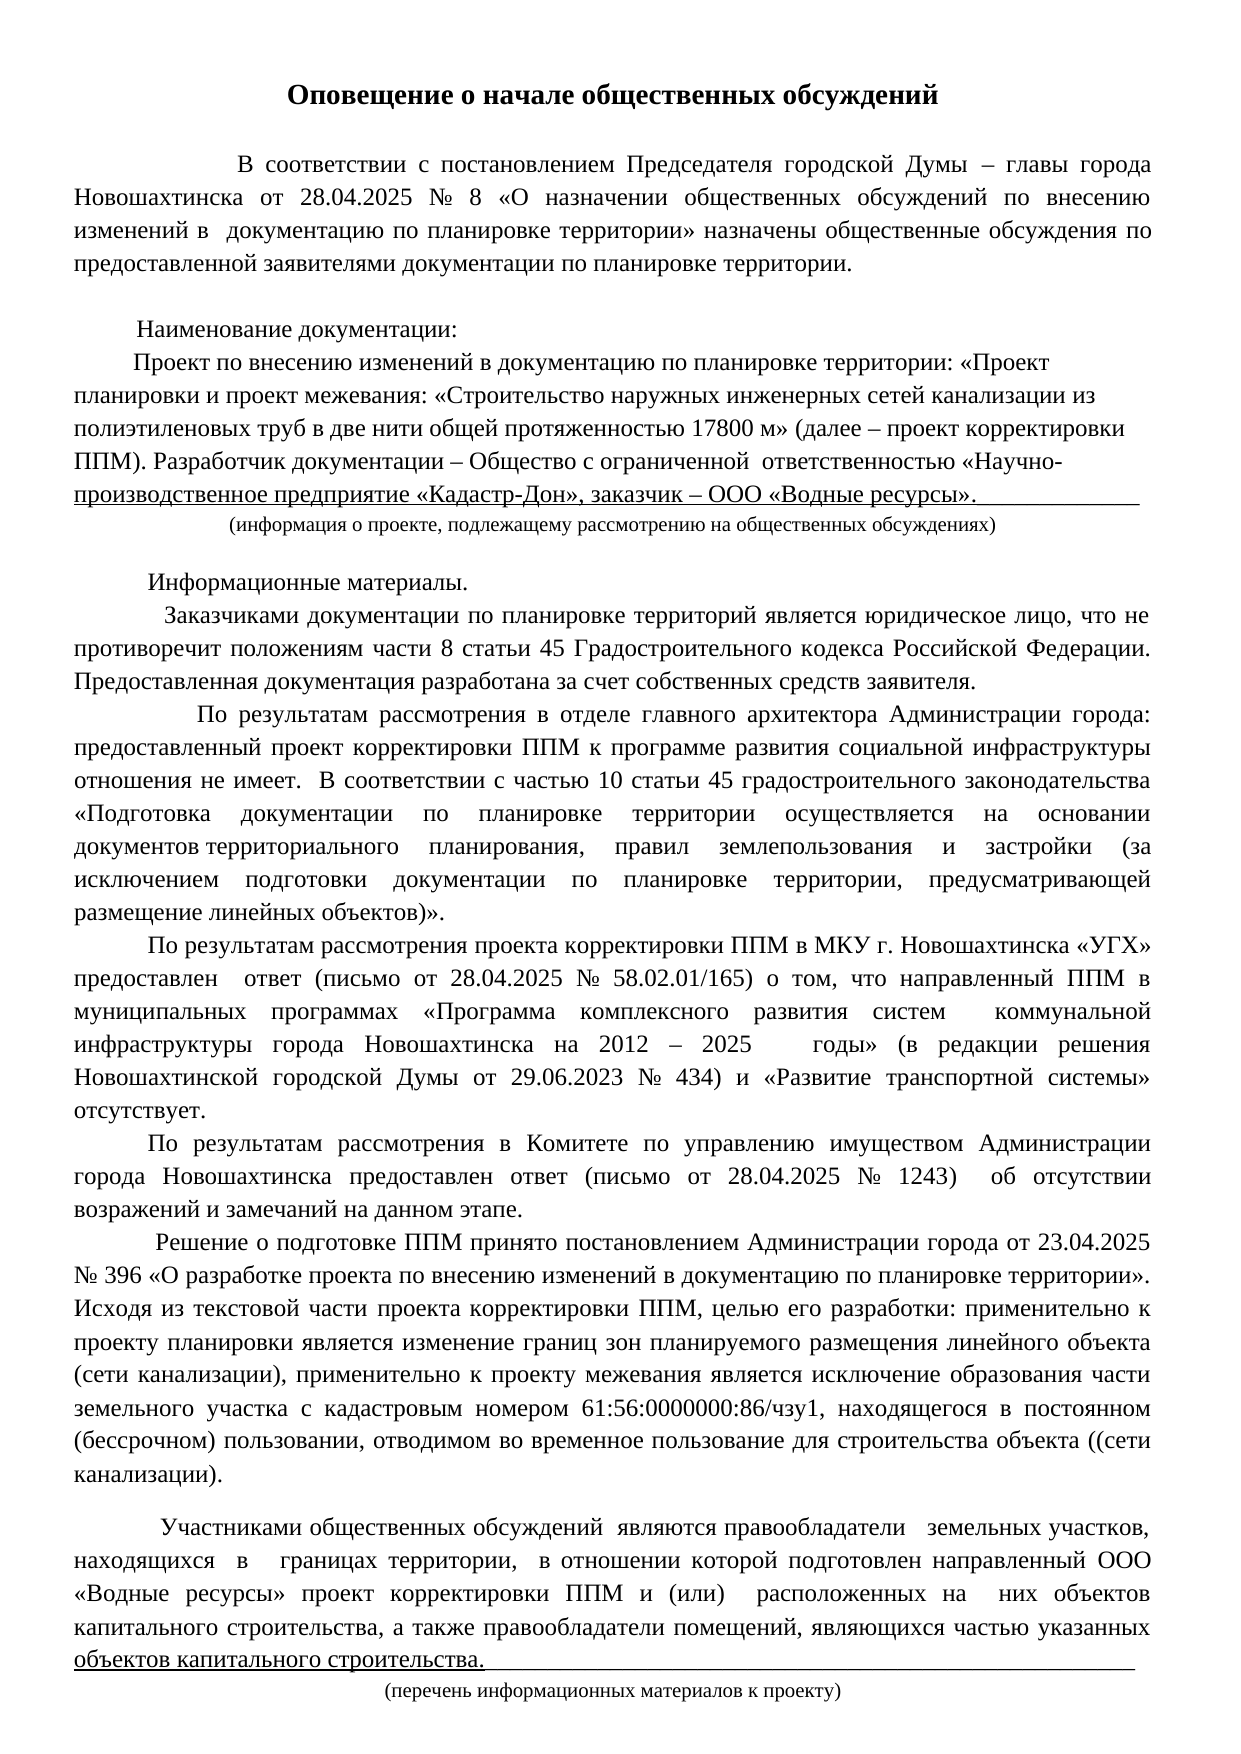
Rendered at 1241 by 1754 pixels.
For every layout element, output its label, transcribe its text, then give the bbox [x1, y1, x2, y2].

text По результатам рассмотрения проекта корректировки ППМ в МКУ г. Новошахтинска «УГХ» предоставлен ответ (письмо от 28.04.2025 № 58.02.01/165) о том, что направленный ППМ в муниципальных программах «Программа комплексного развития систем коммунальной инфраструктуры города Новошахтинска на 2012 – 2025 годы» (в редакции решения Новошахтинской городской Думы от 29.06.2023 № 434) и «Развитие транспортной системы» отсутствует. [74, 930, 1152, 1124]
text Решение о подготовке ППМ принято постановлением Администрации города от 23.04.2025 № 396 «О разработке проекта по внесению изменений в документацию по планировке территории». Исходя из текстовой части проекта корректировки ППМ, целью его разработки: применительно к проекту планировки является изменение границ зон планируемого размещения линейного объекта (сети канализации), применительно к проекту межевания является исключение образования части земельного участка с кадастровым номером 61:56:0000000:86/чзу1, находящегося в постоянном (бессрочном) пользовании, отводимом во временное пользование для строительства объекта ((сети канализации). [74, 1227, 1152, 1487]
text По результатам рассмотрения в отделе главного архитектора Администрации города: предоставленный проект корректировки ППМ к программе развития социальной инфраструктуры отношения не имеет. В соответствии с частью 10 статьи 45 градостроительного законодательства «Подготовка документации по планировке территории осуществляется на основании документов территориального планирования, правил землепользования и застройки (за исключением подготовки документации по планировке территории, предусматривающей размещение линейных объектов)». [74, 699, 1152, 926]
text Наименование документации: [74, 314, 1152, 342]
text (информация о проекте, подлежащему рассмотрению на общественных обсуждениях) [74, 512, 1152, 536]
text Проект по внесению изменений в документацию по планировке территории: «Проект планировки и проект межевания: «Строительство наружных инженерных сетей канализации из полиэтиленовых труб в две нити общей протяженностью 17800 м» (далее – проект корректировки ППМ). Разработчик документации – Общество с ограниченной ответственностью «Научно-производственное предприятие «Кадастр-Дон», заказчик – ООО «Водные ресурсы»._____________ [74, 347, 1152, 508]
text По результатам рассмотрения в Комитете по управлению имуществом Администрации города Новошахтинска предоставлен ответ (письмо от 28.04.2025 № 1243) об отсутствии возражений и замечаний на данном этапе. [74, 1128, 1152, 1223]
text Информационные материалы. [74, 567, 1152, 596]
text Оповещение о начале общественных обсуждений [74, 77, 1152, 111]
text В соответствии с постановлением Председателя городской Думы – главы города Новошахтинска от 28.04.2025 № 8 «О назначении общественных обсуждений по внесению изменений в документацию по планировке территории» назначены общественные обсуждения по предоставленной заявителями документации по планировке территории. [74, 149, 1152, 276]
text Участниками общественных обсуждений являются правообладатели земельных участков, находящихся в границах территории, в отношении которой подготовлен направленный ООО «Водные ресурсы» проект корректировки ППМ и (или) расположенных на них объектов капитального строительства, а также правообладатели помещений, являющихся частью указанных объектов капитального строительства.____________________________________________________ [74, 1512, 1152, 1673]
text Заказчиками документации по планировке территорий является юридическое лицо, что не противоречит положениям части 8 статьи 45 Градостроительного кодекса Российской Федерации. Предоставленная документация разработана за счет собственных средств заявителя. [74, 600, 1152, 695]
text (перечень информационных материалов к проекту) [74, 1678, 1152, 1702]
